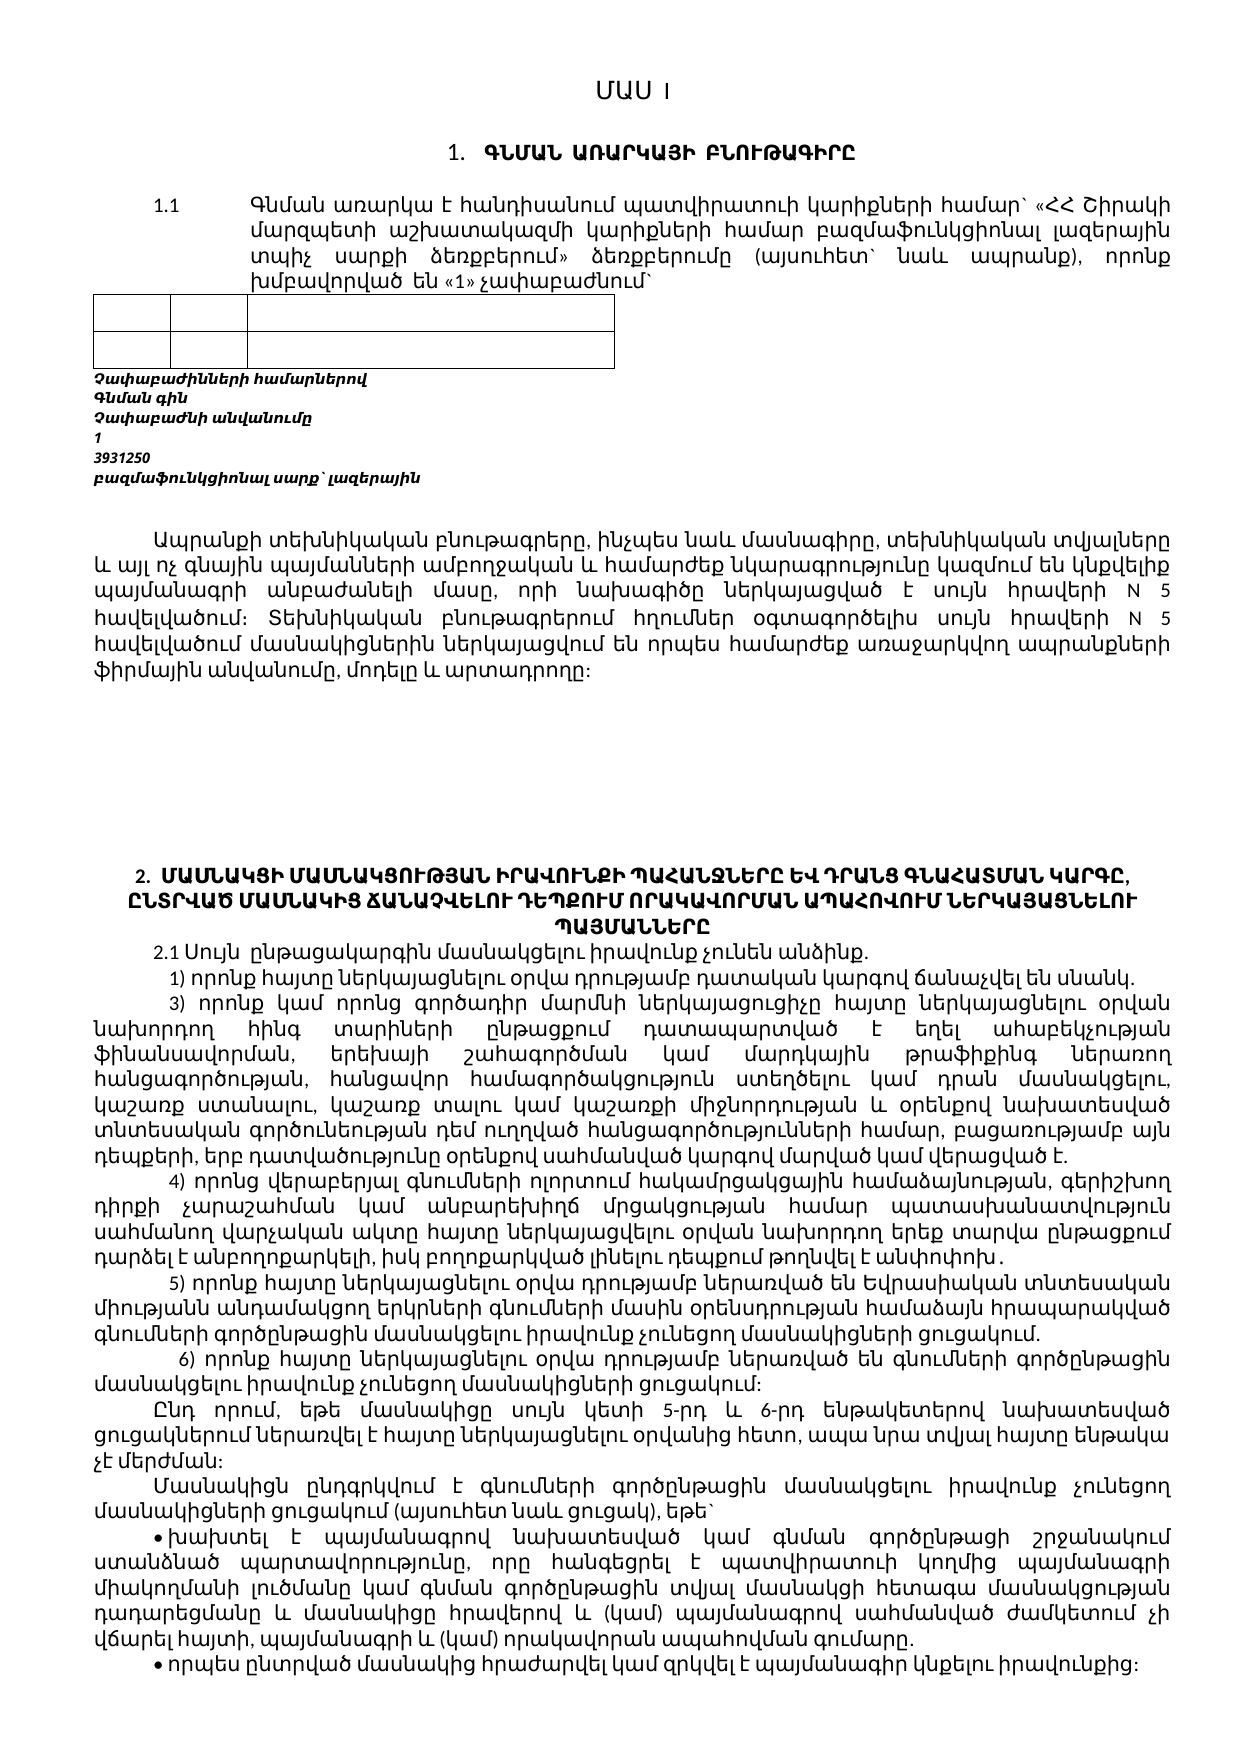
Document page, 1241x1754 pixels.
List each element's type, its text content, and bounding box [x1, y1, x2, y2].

text 1) որոնք հայտը ներկայացնելու օրվա դրությամբ դատական կարգով ճանաչվել են սնանկ. [94, 965, 1171, 990]
text 3) որոնք կամ որոնց գործադիր մարմնի ներկայացուցիչը հայտը ներկայացնելու օրվան նախորդող հինգ տարիների ընթացքում դատապարտված է եղել ահաբեկչության ֆինանսավորման, երեխայի շահագործման կամ մարդկային թրաֆիքինգ ներառող հանցագործության, հանցավոր համագործակցություն ստեղծելու կամ դրան մասնակցելու, կաշառք ստանալու, կաշառք տալու կամ կաշառքի միջնորդության և օրենքով նախատեսված տնտեսական գործունեության դեմ ուղղված հանցագործությունների համար, բացառությամբ այն դեպքերի, երբ դատվածությունը օրենքով սահմանված կարգով մարված կամ վերացված է. [94, 990, 1171, 1168]
text Մասնակիցն ընդգրկվում է գնումների գործընթացին մասնակցելու իրավունք չունեցող մասնակիցների ցուցակում (այսուհետ նաև ցուցակ), եթե` [94, 1473, 1171, 1524]
list ԳՆՄԱՆ ԱՌԱՐԿԱՅԻ ԲՆՈՒԹԱԳԻՐԸ [131, 136, 1171, 167]
text Ընդ որում, եթե մասնակիցը սույն կետի 5-րդ և 6-րդ ենթակետերով նախատեսված ցուցակներում ներառվել է հայտը ներկայացնելու օրվանից հետո, ապա նրա տվյալ հայտը ենթակա չէ մերժման: [94, 1397, 1171, 1473]
text 5) որոնք հայտը ներկայացնելու օրվա դրությամբ ներառված են Եվրասիական տնտեսական միությանն անդամակցող երկրների գնումների մասին օրենսդրության համաձայն հրապարակված գնումների գործընթացին մասնակցելու իրավունք չունեցող մասնակիցների ցուցակում. [94, 1270, 1171, 1346]
text ՄԱՍ I [94, 75, 1171, 106]
text 6) որոնք հայտը ներկայացնելու օրվա դրությամբ ներառված են գնումների գործընթացին մասնակցելու իրավունք չունեցող մասնակիցների ցուցակում: [94, 1346, 1171, 1397]
text 2.1 Սույն ընթացակարգին մասնակցելու իրավունք չունեն անձինք. [94, 939, 1171, 965]
text • խախտել է պայմանագրով նախատեսված կամ գնման գործընթացի շրջանակում ստանձնած պարտավորությունը, որը հանգեցրել է պատվիրատուի կողմից պայմանագրի միակողմանի լուծմանը կամ գնման գործընթացին տվյալ մասնակցի հետագա մասնակցության դադարեցմանը և մասնակիցը հրավերով և (կամ) պայմանագրով սահմանված ժամկետում չի վճարել հայտի, պայմանագրի և (կամ) որակավորան ապահովման գումարը. [94, 1524, 1171, 1651]
text 2. ՄԱՍՆԱԿՑԻ ՄԱՍՆԱԿՑՈՒԹՅԱՆ ԻՐԱՎՈՒՆՔԻ ՊԱՀԱՆՋՆԵՐԸ ԵՎ ԴՐԱՆՑ ԳՆԱՀԱՏՄԱՆ ԿԱՐԳԸ, ԸՆՏՐՎԱԾ ՄԱՍՆԱԿԻՑ ՃԱՆԱՉՎԵԼՈՒ ԴԵՊՔՈՒՄ ՈՐԱԿԱՎՈՐՄԱՆ ԱՊԱՀՈՎՈՒՄ ՆԵՐԿԱՅԱՑՆԵԼՈՒ ՊԱՅՄԱՆՆԵՐԸ [94, 863, 1171, 939]
text Ապրանքի տեխնիկական բնութագրերը, ինչպես նաև մասնագիրը, տեխնիկական տվյալները և այլ ոչ գնային պայմանների ամբողջական և համարժեք նկարագրությունը կազմում են կնքվելիք պայմանագրի անբաժանելի մասը, որի նախագիծը ներկայացված է սույն հրավերի N 5 հավելվածում։ Տեխնիկական բնութագրերում հղումներ օգտագործելիս սույն հրավերի N 5 հավելվածում մասնակիցներին ներկայացվում են որպես համարժեք առաջարկվող ապրանքների ֆիրմային անվանումը, մոդելը և արտադրողը: [94, 527, 1171, 682]
text • որպես ընտրված մասնակից հրաժարվել կամ զրկվել է պայմանագիր կնքելու իրավունքից: [94, 1651, 1171, 1677]
text 4) որոնց վերաբերյալ գնումների ոլորտում հակամրցակցային համաձայնության, գերիշխող դիրքի չարաշահման կամ անբարեխիղճ մրցակցության համար պատասխանատվություն սահմանող վարչական ակտը հայտը ներկայացվելու օրվան նախորդող երեք տարվա ընթացքում դարձել է անբողոքարկելի, իսկ բողոքարկված լինելու դեպքում թողնվել է անփոփոխ․ [94, 1168, 1171, 1270]
subtitle Գնման առարկա է հանդիսանում պատվիրատուի կարիքների համար` «ՀՀ Շիրակի մարզպետի աշխատակազմի կարիքների համար բազմաֆունկցիոնալ լազերային տպիչ սարքի ձեռքբերում» ձեռքբերումը (այսուհետ` նաև ապրանք), որոնք խմբավորված են «1» չափաբաժնում` [153, 192, 1171, 294]
